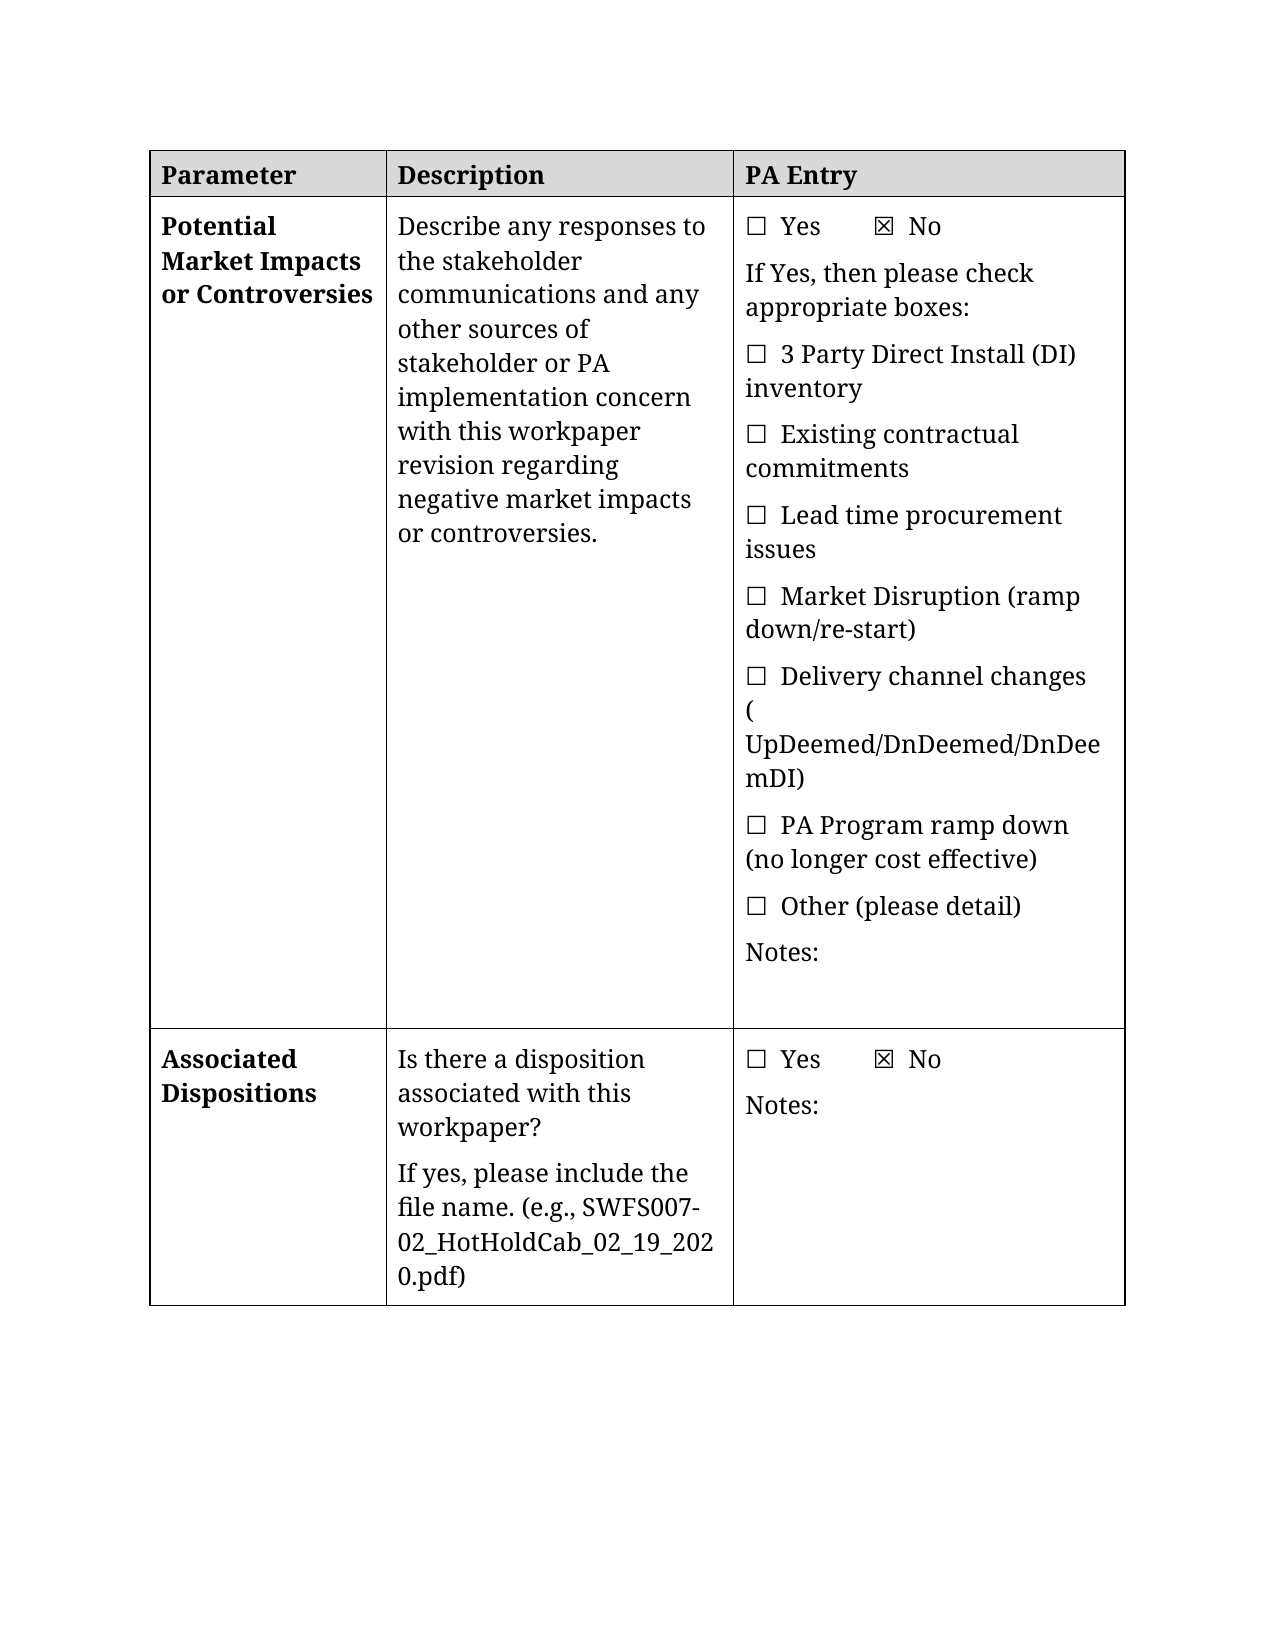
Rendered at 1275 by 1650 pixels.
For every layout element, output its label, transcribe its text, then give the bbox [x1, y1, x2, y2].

table_cell Yes No Notes: [734, 1029, 1124, 1305]
table_header Parameter [151, 151, 386, 196]
table_cell Potential Market Impacts or Controversies [151, 197, 386, 1028]
table_cell Is there a disposition associated with this workpaper? If yes, please include the file name. (e.g., SWFS007-02_HotHoldCab_02_19_2020.pdf) [387, 1029, 733, 1305]
table_cell Describe any responses to the stakeholder communications and any other sources of stakeholder or PA implementation concern with this workpaper revision regarding negative market impacts or controversies. [387, 197, 733, 1028]
table_header PA Entry [734, 151, 1124, 196]
table_header Description [387, 151, 733, 196]
table_cell Associated Dispositions [151, 1029, 386, 1305]
table_cell Yes No If Yes, then please check appropriate boxes: 3 Party Direct Install (DI) inventory Existing contractual commitments Lead time procurement issues Market Disruption (ramp down/re-start) Delivery channel changes (UpDeemed/DnDeemed/DnDeemDI) PA Program ramp down (no longer cost effective) Other (please detail) Notes: [734, 197, 1124, 1028]
